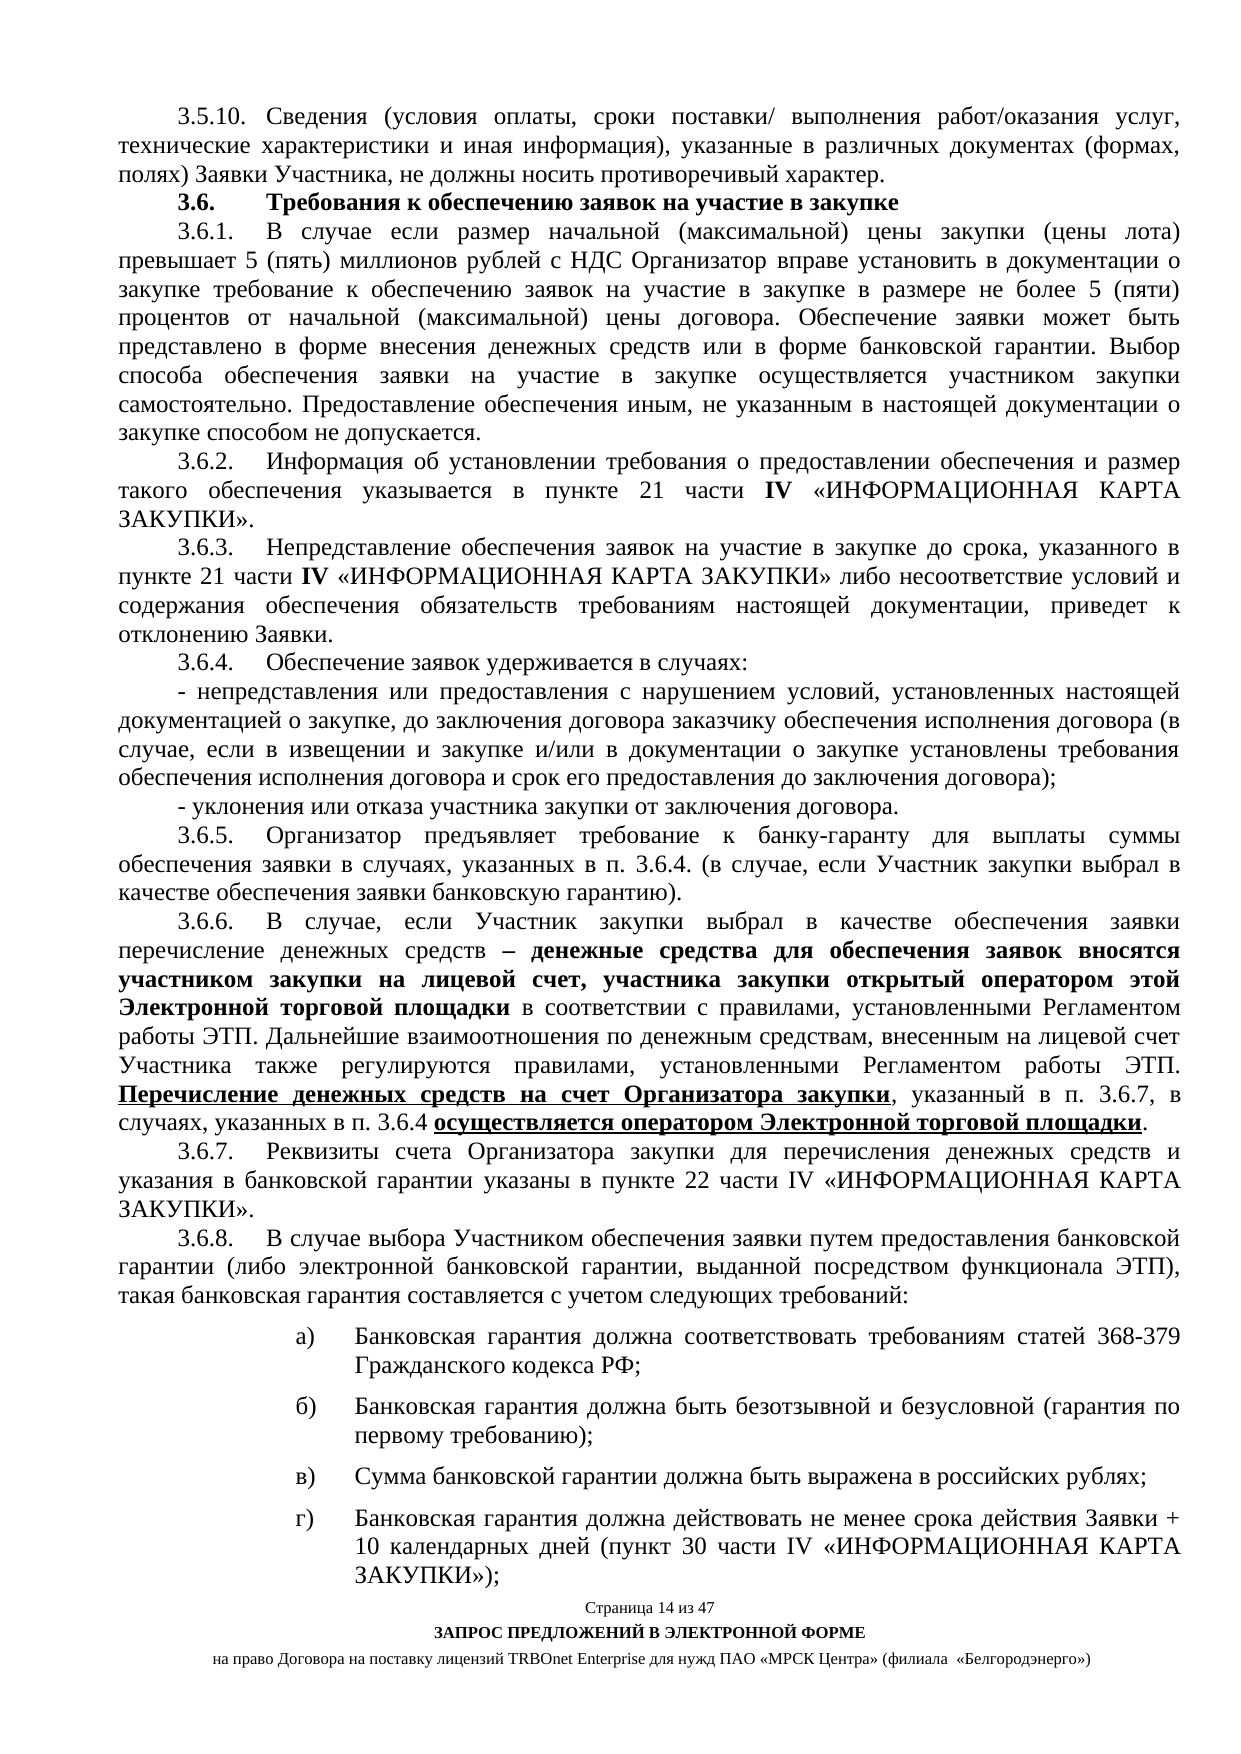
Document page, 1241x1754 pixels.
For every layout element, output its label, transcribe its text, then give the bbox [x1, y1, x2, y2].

subtitle В случае выбора Участником обеспечения заявки путем предоставления банковской гарантии (либо электронной банковской гарантии, выданной посредством функционала ЭТП), такая банковская гарантия составляется с учетом следующих требований: [118, 1223, 1181, 1309]
subtitle Сведения (условия оплаты, сроки поставки/ выполнения работ/оказания услуг, технические характеристики и иная информация), указанные в различных документах (формах, полях) Заявки Участника, не должны носить противоречивый характер. [118, 101, 1181, 187]
subtitle Обеспечение заявок удерживается в случаях: [118, 647, 1181, 676]
subtitle В случае если размер начальной (максимальной) цены закупки (цены лота) превышает 5 (пять) миллионов рублей с НДС Организатор вправе установить в документации о закупке требование к обеспечению заявок на участие в закупке в размере не более 5 (пяти) процентов от начальной (максимальной) цены договора. Обеспечение заявки может быть представлено в форме внесения денежных средств или в форме банковской гарантии. Выбор способа обеспечения заявки на участие в закупке осуществляется участником закупки самостоятельно. Предоставление обеспечения иным, не указанным в настоящей документации о закупке способом не допускается. [118, 216, 1181, 446]
subtitle Требования к обеспечению заявок на участие в закупке [118, 187, 1181, 216]
list Банковская гарантия должна соответствовать требованиям статей 368-379 Гражданского кодекса РФ; [295, 1321, 1181, 1379]
list Сумма банковской гарантии должна быть выражена в российских рублях; [295, 1461, 1181, 1490]
subtitle Информация об установлении требования о предоставлении обеспечения и размер такого обеспечения указывается в пункте 21 части IV «ИНФОРМАЦИОННАЯ КАРТА ЗАКУПКИ». [118, 446, 1181, 532]
list Банковская гарантия должна действовать не менее срока действия Заявки + 10 календарных дней (пункт 30 части IV «ИНФОРМАЦИОННАЯ КАРТА ЗАКУПКИ»); [295, 1503, 1181, 1589]
subtitle Организатор предъявляет требование к банку-гаранту для выплаты суммы обеспечения заявки в случаях, указанных в п. 3.6.4. (в случае, если Участник закупки выбрал в качестве обеспечения заявки банковскую гарантию). [118, 820, 1181, 906]
text - уклонения или отказа участника закупки от заключения договора. [118, 791, 1181, 820]
subtitle Непредставление обеспечения заявок на участие в закупке до срока, указанного в пункте 21 части IV «ИНФОРМАЦИОННАЯ КАРТА ЗАКУПКИ» либо несоответствие условий и содержания обеспечения обязательств требованиям настоящей документации, приведет к отклонению Заявки. [118, 532, 1181, 647]
subtitle В случае, если Участник закупки выбрал в качестве обеспечения заявки перечисление денежных средств – денежные средства для обеспечения заявок вносятся участником закупки на лицевой счет, участника закупки открытый оператором этой Электронной торговой площадки в соответствии с правилами, установленными Регламентом работы ЭТП. Дальнейшие взаимоотношения по денежным средствам, внесенным на лицевой счет Участника также регулируются правилами, установленными Регламентом работы ЭТП. Перечисление денежных средств на счет Организатора закупки, указанный в п. 3.6.7, в случаях, указанных в п. 3.6.4 осуществляется оператором Электронной торговой площадки. [118, 906, 1181, 1136]
subtitle Реквизиты счета Организатора закупки для перечисления денежных средств и указания в банковской гарантии указаны в пункте 22 части IV «ИНФОРМАЦИОННАЯ КАРТА ЗАКУПКИ». [118, 1136, 1181, 1223]
list Банковская гарантия должна быть безотзывной и безусловной (гарантия по первому требованию); [295, 1391, 1181, 1449]
text - непредставления или предоставления с нарушением условий, установленных настоящей документацией о закупке, до заключения договора заказчику обеспечения исполнения договора (в случае, если в извещении и закупке и/или в документации о закупке установлены требования обеспечения исполнения договора и срок его предоставления до заключения договора); [118, 676, 1181, 791]
